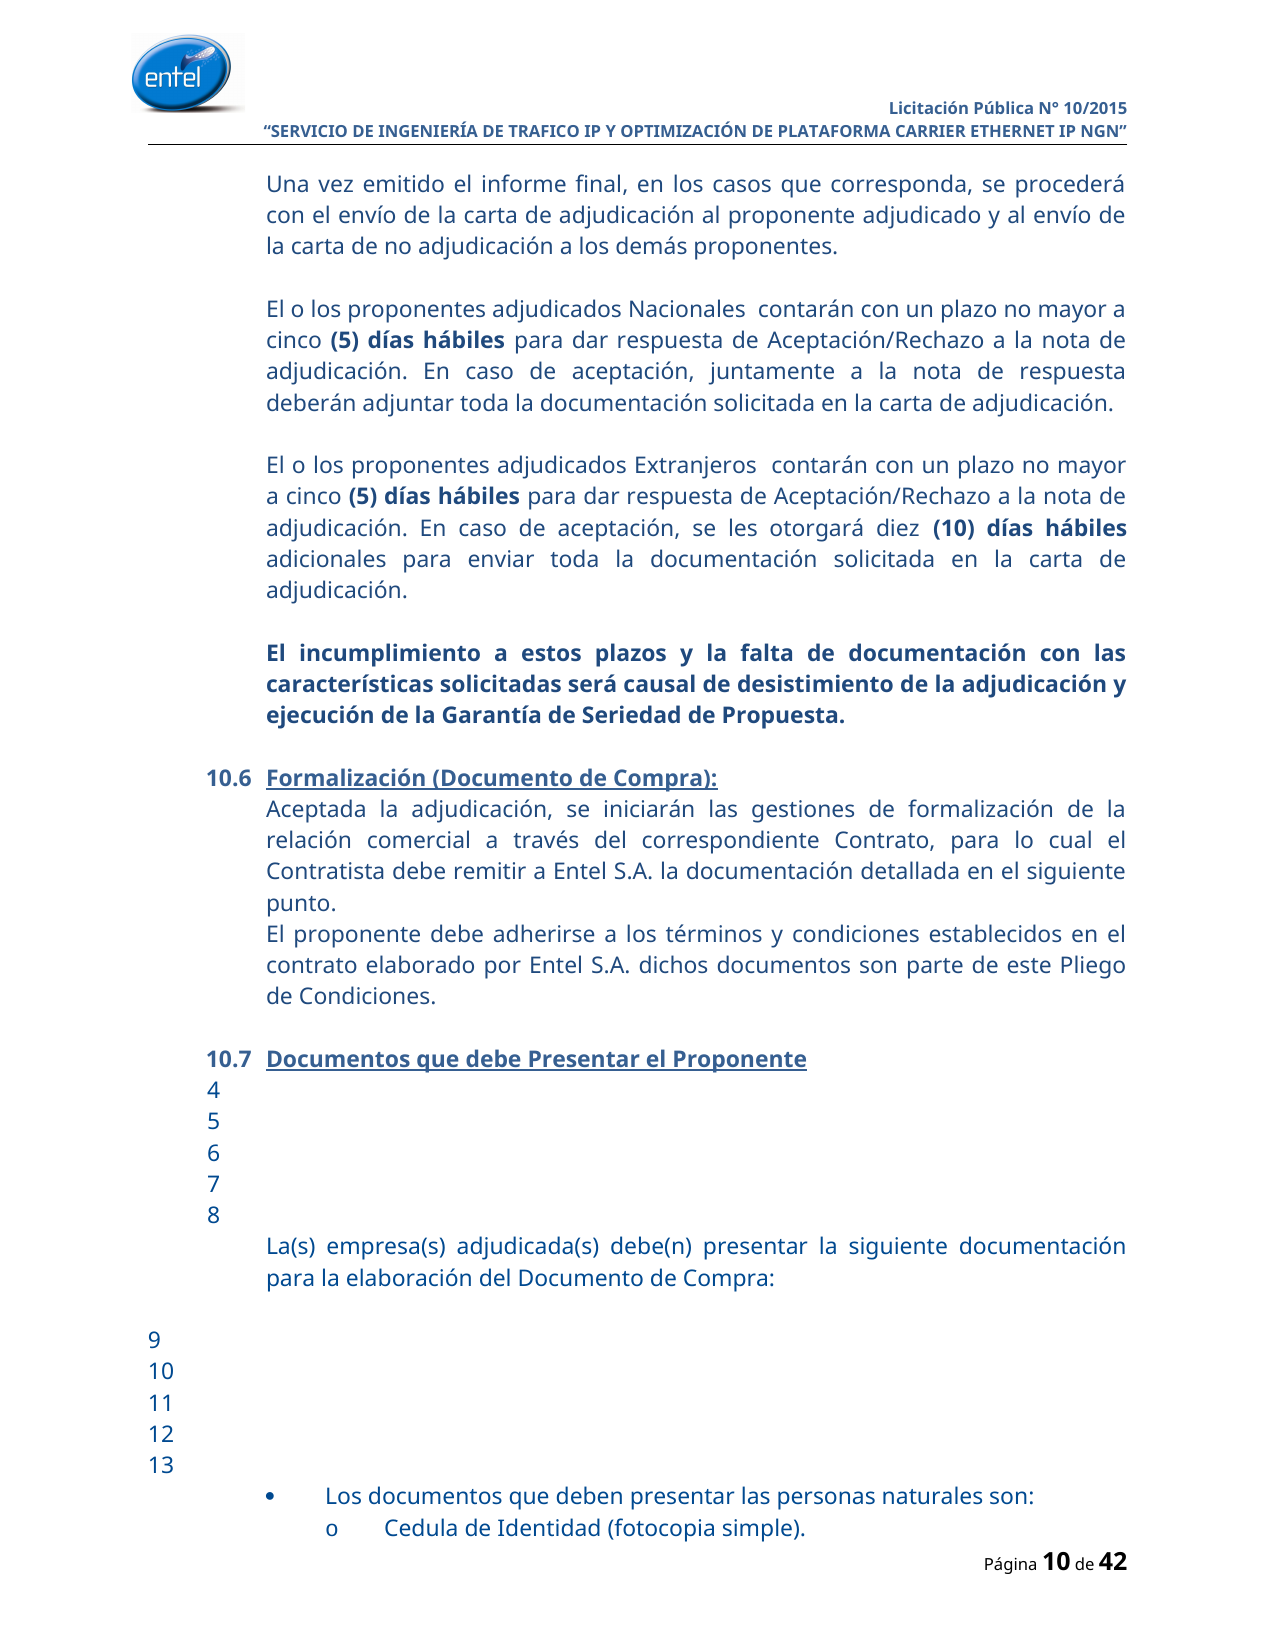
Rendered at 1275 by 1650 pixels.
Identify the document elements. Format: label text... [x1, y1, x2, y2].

list Documentos que debe Presentar el Proponente [206, 1043, 1127, 1074]
picture [131, 33, 246, 113]
text El incumplimiento a estos plazos y la falta de documentación con las características solicitadas será causal de desistimiento de la adjudicación y ejecución de la Garantía de Seriedad de Propuesta. [266, 637, 1127, 730]
list Cedula de Identidad (fotocopia simple). [325, 1512, 1127, 1543]
text El o los proponentes adjudicados Nacionales contarán con un plazo no mayor a cinco (5) días hábiles para dar respuesta de Aceptación/Rechazo a la nota de adjudicación. En caso de aceptación, juntamente a la nota de respuesta deberán adjuntar toda la documentación solicitada en la carta de adjudicación. [266, 293, 1127, 418]
text Una vez emitido el informe final, en los casos que corresponda, se procederá con el envío de la carta de adjudicación al proponente adjudicado y al envío de la carta de no adjudicación a los demás proponentes. [266, 168, 1127, 262]
text El o los proponentes adjudicados Extranjeros contarán con un plazo no mayor a cinco (5) días hábiles para dar respuesta de Aceptación/Rechazo a la nota de adjudicación. En caso de aceptación, se les otorgará diez (10) días hábiles adicionales para enviar toda la documentación solicitada en la carta de adjudicación. [266, 449, 1127, 605]
text El proponente debe adherirse a los términos y condiciones establecidos en el contrato elaborado por Entel S.A. dichos documentos son parte de este Pliego de Condiciones. [266, 918, 1127, 1012]
list Formalización (Documento de Compra): [206, 762, 1127, 793]
text Aceptada la adjudicación, se iniciarán las gestiones de formalización de la relación comercial a través del correspondiente Contrato, para lo cual el Contratista debe remitir a Entel S.A. la documentación detallada en el siguiente punto. [266, 793, 1127, 918]
list Los documentos que deben presentar las personas naturales son: [266, 1480, 1127, 1512]
text La(s) empresa(s) adjudicada(s) debe(n) presentar la siguiente documentación para la elaboración del Documento de Compra: [266, 1230, 1127, 1293]
